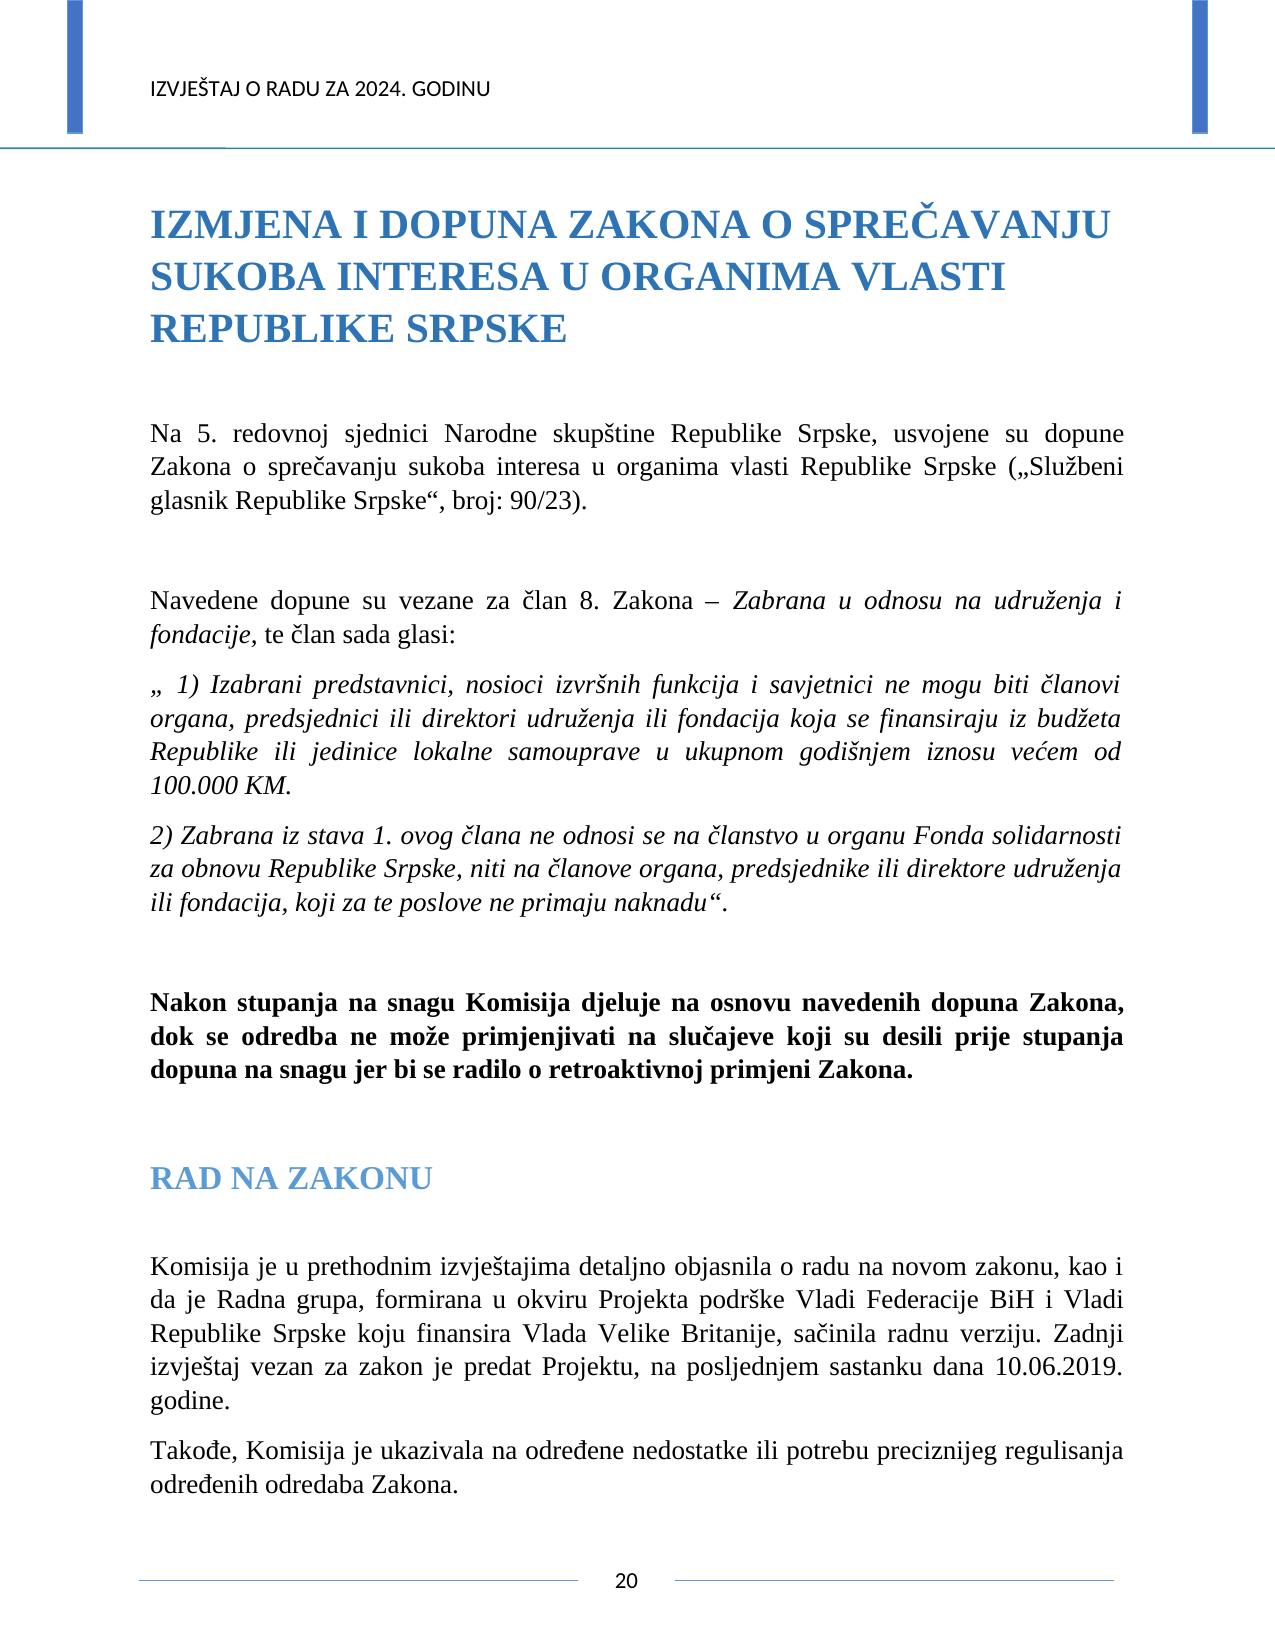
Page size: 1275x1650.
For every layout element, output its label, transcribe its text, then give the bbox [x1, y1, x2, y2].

text Na 5. redovnoj sjednici Narodne skupštine Republike Srpske, usvojene su dopune Zakona o sprečavanju sukoba interesa u organima vlasti Republike Srpske („Službeni glasnik Republike Srpske“, broj: 90/23). [150, 417, 1125, 515]
subtitle IZMJENA I DOPUNA ZAKONA O SPREČAVANJU SUKOBA INTERESA U ORGANIMA VLASTI REPUBLIKE SRPSKE [150, 200, 1125, 412]
text Komisija je u prethodnim izvještajima detaljno objasnila o radu na novom zakonu, kao i da je Radna grupa, formirana u okviru Projekta podrške Vladi Federacije BiH i Vladi Republike Srpske koju finansira Vlada Velike Britanije, sačinila radnu verziju. Zadnji izvještaj vezan za zakon je predat Projektu, na posljednjem sastanku dana 10.06.2019. godine. [150, 1250, 1125, 1415]
text 2) Zabrana iz stava 1. ovog člana ne odnosi se na članstvo u organu Fonda solidarnosti za obnovu Republike Srpske, niti na članove organa, predsjednike ili direktore udruženja ili fondacija, koji za te poslove ne primaju naknadu“. [150, 819, 1125, 917]
text „ 1) Izabrani predstavnici, nosioci izvršnih funkcija i savjetnici ne mogu biti članovi organa, predsjednici ili direktori udruženja ili fondacija koja se finansiraju iz budžeta Republike ili jedinice lokalne samouprave u ukupnom godišnjem iznosu većem od 100.000 KM. [150, 668, 1125, 800]
text Navedene dopune su vezane za član 8. Zakona – Zabrana u odnosu na udruženja i fondacije, te član sada glasi: [150, 584, 1125, 649]
text Nakon stupanja na snagu Komisija djeluje na osnovu navedenih dopuna Zakona, dok se odredba ne može primjenjivati na slučajeve koji su desili prije stupanja dopuna na snagu jer bi se radilo o retroaktivnoj primjeni Zakona. [150, 987, 1125, 1085]
subtitle RAD NA ZAKONU [150, 1158, 1125, 1197]
text Takođe, Komisija je ukazivala na određene nedostatke ili potrebu preciznijeg regulisanja određenih odredaba Zakona. [150, 1434, 1125, 1499]
